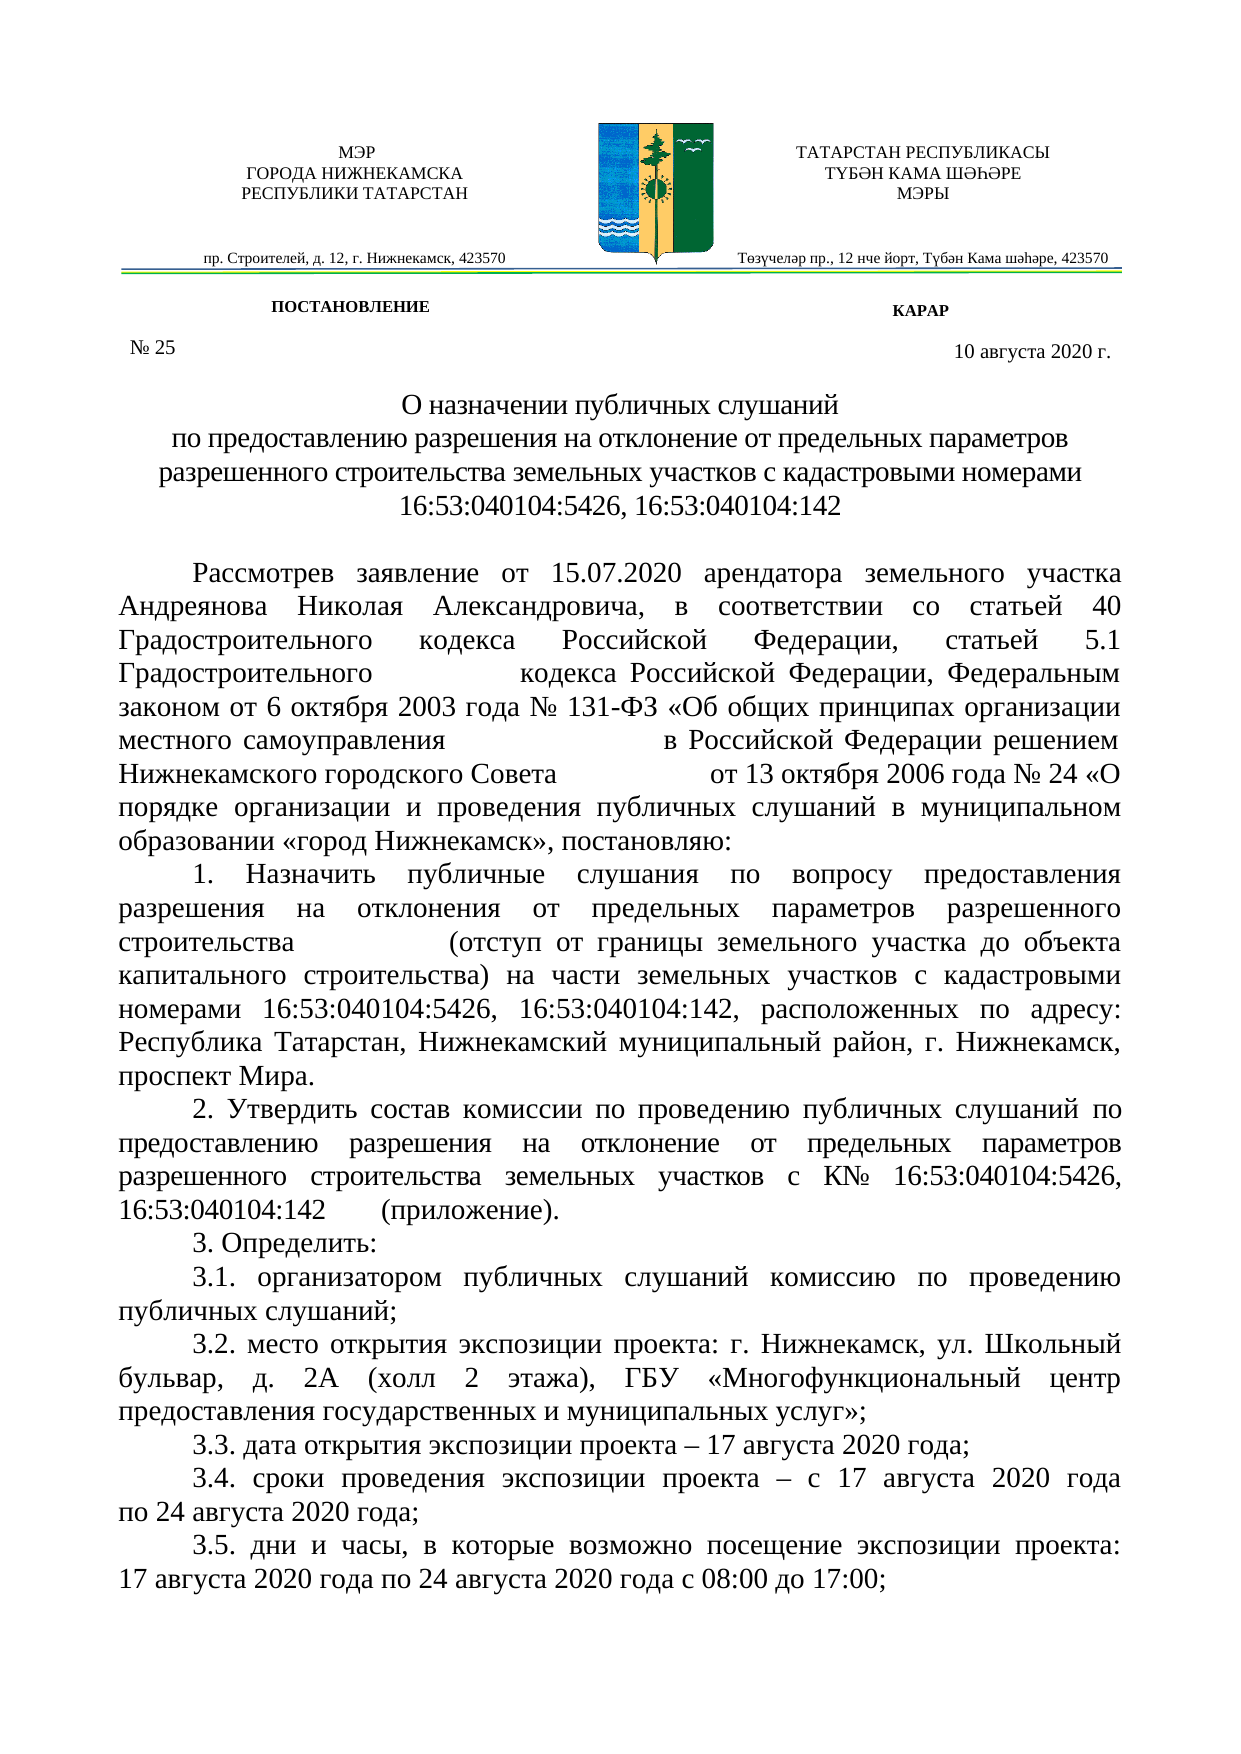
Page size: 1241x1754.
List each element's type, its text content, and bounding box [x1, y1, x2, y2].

table_cell ПОСТАНОВЛЕНИЕ № 25 [118, 268, 664, 387]
text 3. Определить: [118, 1226, 1122, 1259]
text 3.2. место открытия экспозиции проекта: г. Нижнекамск, ул. Школьный бульвар, д. 2А (холл 2 этажа), ГБУ «Многофункциональный центр предоставления государственных и муниципальных услуг»; [118, 1326, 1122, 1427]
text 1. Назначить публичные слушания по вопросу предоставления разрешения на отклонения от предельных параметров разрешенного строительства (отступ от границы земельного участка до объекта капитального строительства) на части земельных участков с кадастровыми номерами 16:53:040104:5426, 16:53:040104:142, расположенных по адресу: Республика Татарстан, Нижнекамский муниципальный район, г. Нижнекамск, проспект Мира. [118, 857, 1122, 1091]
table_cell КАРАР 10 августа 2020 г. [665, 274, 1122, 387]
text 3.3. дата открытия экспозиции проекта – 17 августа 2020 года; [118, 1427, 1122, 1460]
text Рассмотрев заявление от 15.07.2020 арендатора земельного участка Андреянова Николая Александровича, в соответствии со статьей 40 Градостроительного кодекса Российской Федерации, статьей 5.1 Градостроительного кодекса Российской Федерации, Федеральным законом от 6 октября 2003 года № 131-ФЗ «Об общих принципах организации местного самоуправления в Российской Федерации решением Нижнекамского городского Совета от 13 октября 2006 года № 24 «О порядке организации и проведения публичных слушаний в муниципальном образовании «город Нижнекамск», постановляю: [118, 555, 1122, 857]
text 3.1. организатором публичных слушаний комиссию по проведению публичных слушаний; [118, 1259, 1122, 1326]
table_header МЭР ГОРОДА НИЖНЕКАМСКА РЕСПУБЛИКИ ТАТАРСТАН пр. Строителей, д. 12, г. Нижнекамск, 423570 [118, 118, 590, 268]
text разрешенного строительства земельных участков с кадастровыми номерами 16:53:040104:5426, 16:53:040104:142 [118, 454, 1122, 521]
text О назначении публичных слушаний [118, 387, 1122, 421]
text 2. Утвердить состав комиссии по проведению публичных слушаний по предоставлению разрешения на отклонение от предельных параметров разрешенного строительства земельных участков с К№ 16:53:040104:5426, 16:53:040104:142 (приложение). [118, 1091, 1122, 1226]
text по предоставлению разрешения на отклонение от предельных параметров [118, 421, 1122, 454]
list 3.4. сроки проведения экспозиции проекта – с 17 августа 2020 года по 24 августа 2020 года; [118, 1460, 1122, 1527]
picture [590, 118, 722, 267]
table_header ТАТАРСТАН РЕСПУБЛИКАСЫ ТҮБӘН КАМА ШӘҺӘРЕ МЭРЫ Төзүчеләр пр., 12 нче йорт, Түбән Кама шәһәре, 423570 [724, 118, 1122, 267]
text 3.5. дни и часы, в которые возможно посещение экспозиции проекта: 17 августа 2020 года по 24 августа 2020 года с 08:00 до 17:00; [118, 1527, 1122, 1594]
